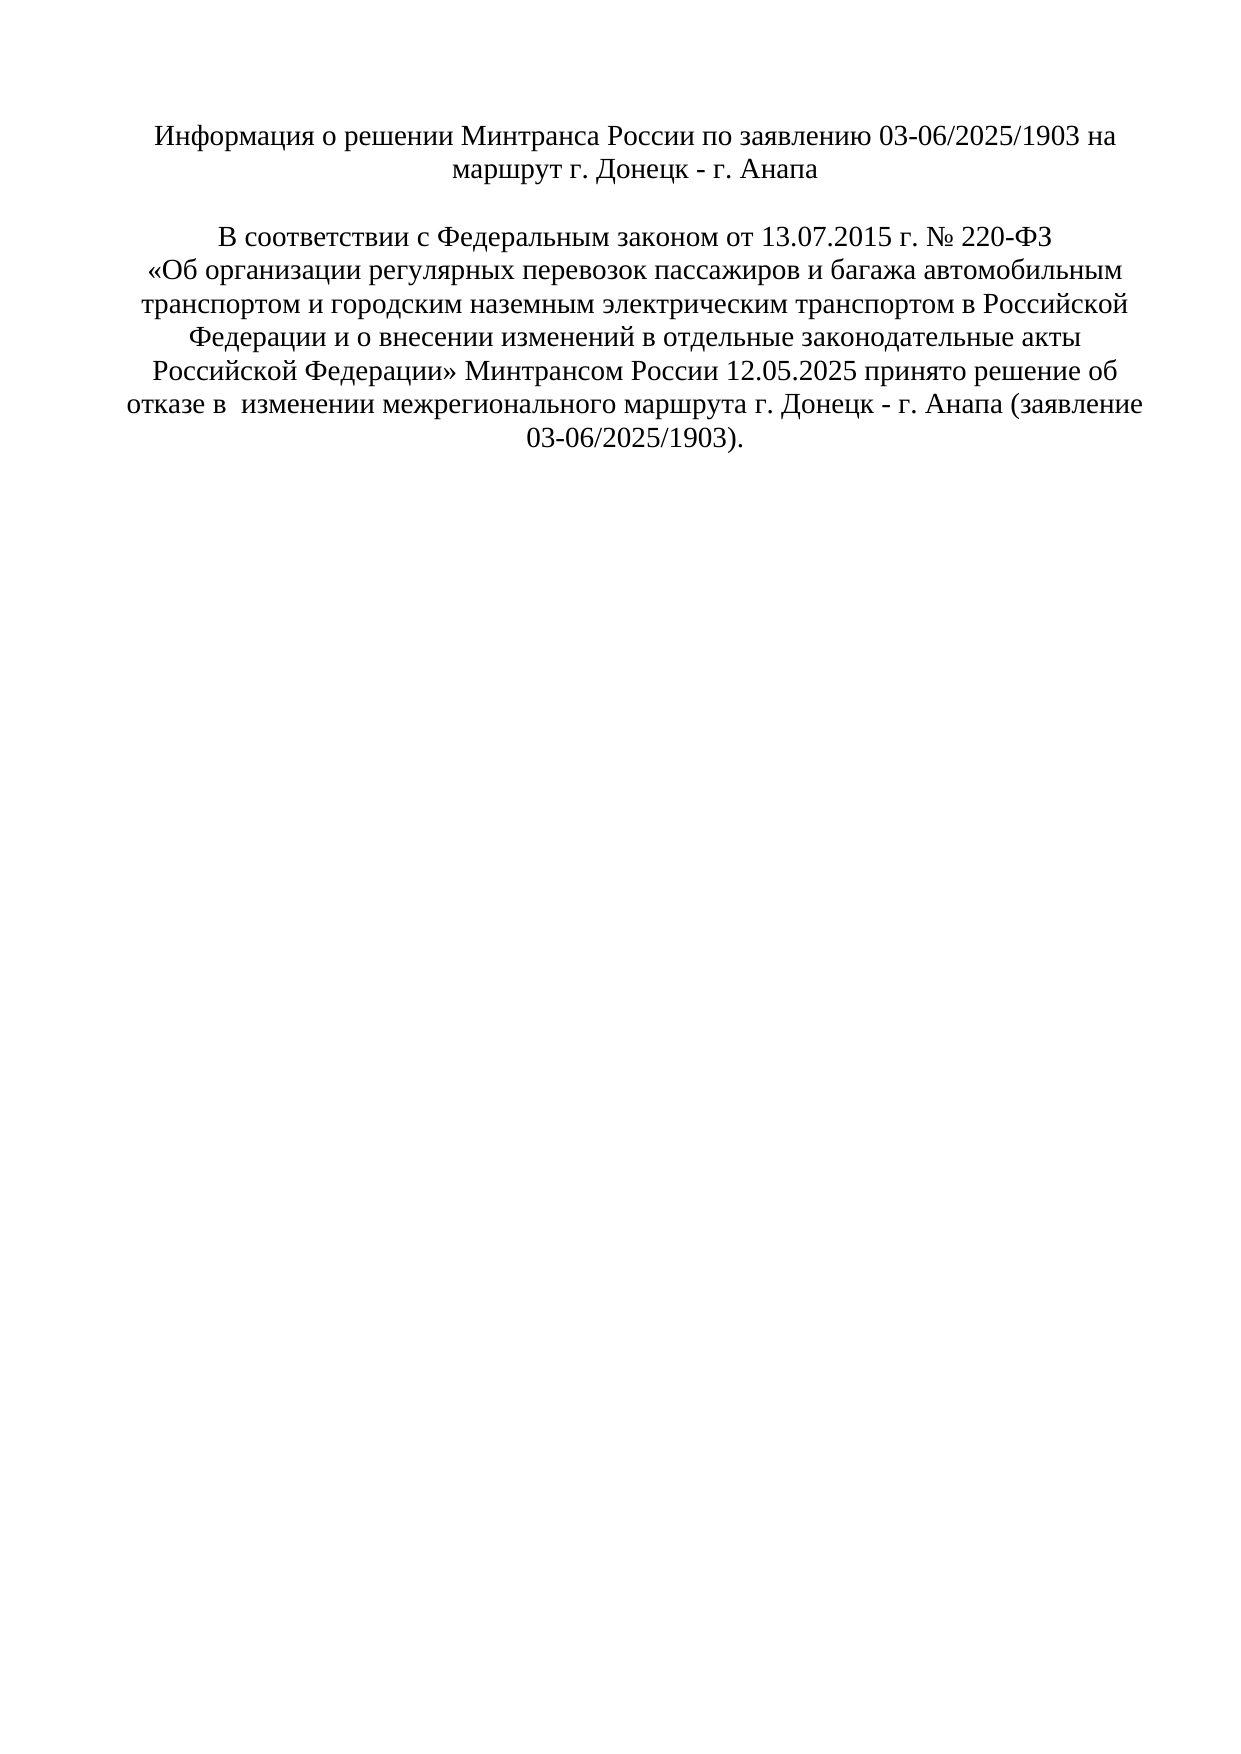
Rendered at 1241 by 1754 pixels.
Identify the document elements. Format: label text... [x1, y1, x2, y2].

text В соответствии с Федеральным законом от 13.07.2015 г. № 220-ФЗ «Об организации регулярных перевозок пассажиров и багажа автомобильным транспортом и городским наземным электрическим транспортом в Российской Федерации и о внесении изменений в отдельные законодательные акты Российской Федерации» Минтрансом России 12.05.2025 принято решение об отказе в изменении межрегионального маршрута г. Донецк - г. Анапа (заявление 03-06/2025/1903). [118, 219, 1152, 453]
text Информация о решении Минтранса России по заявлению 03-06/2025/1903 на маршрут г. Донецк - г. Анапа [118, 118, 1152, 185]
